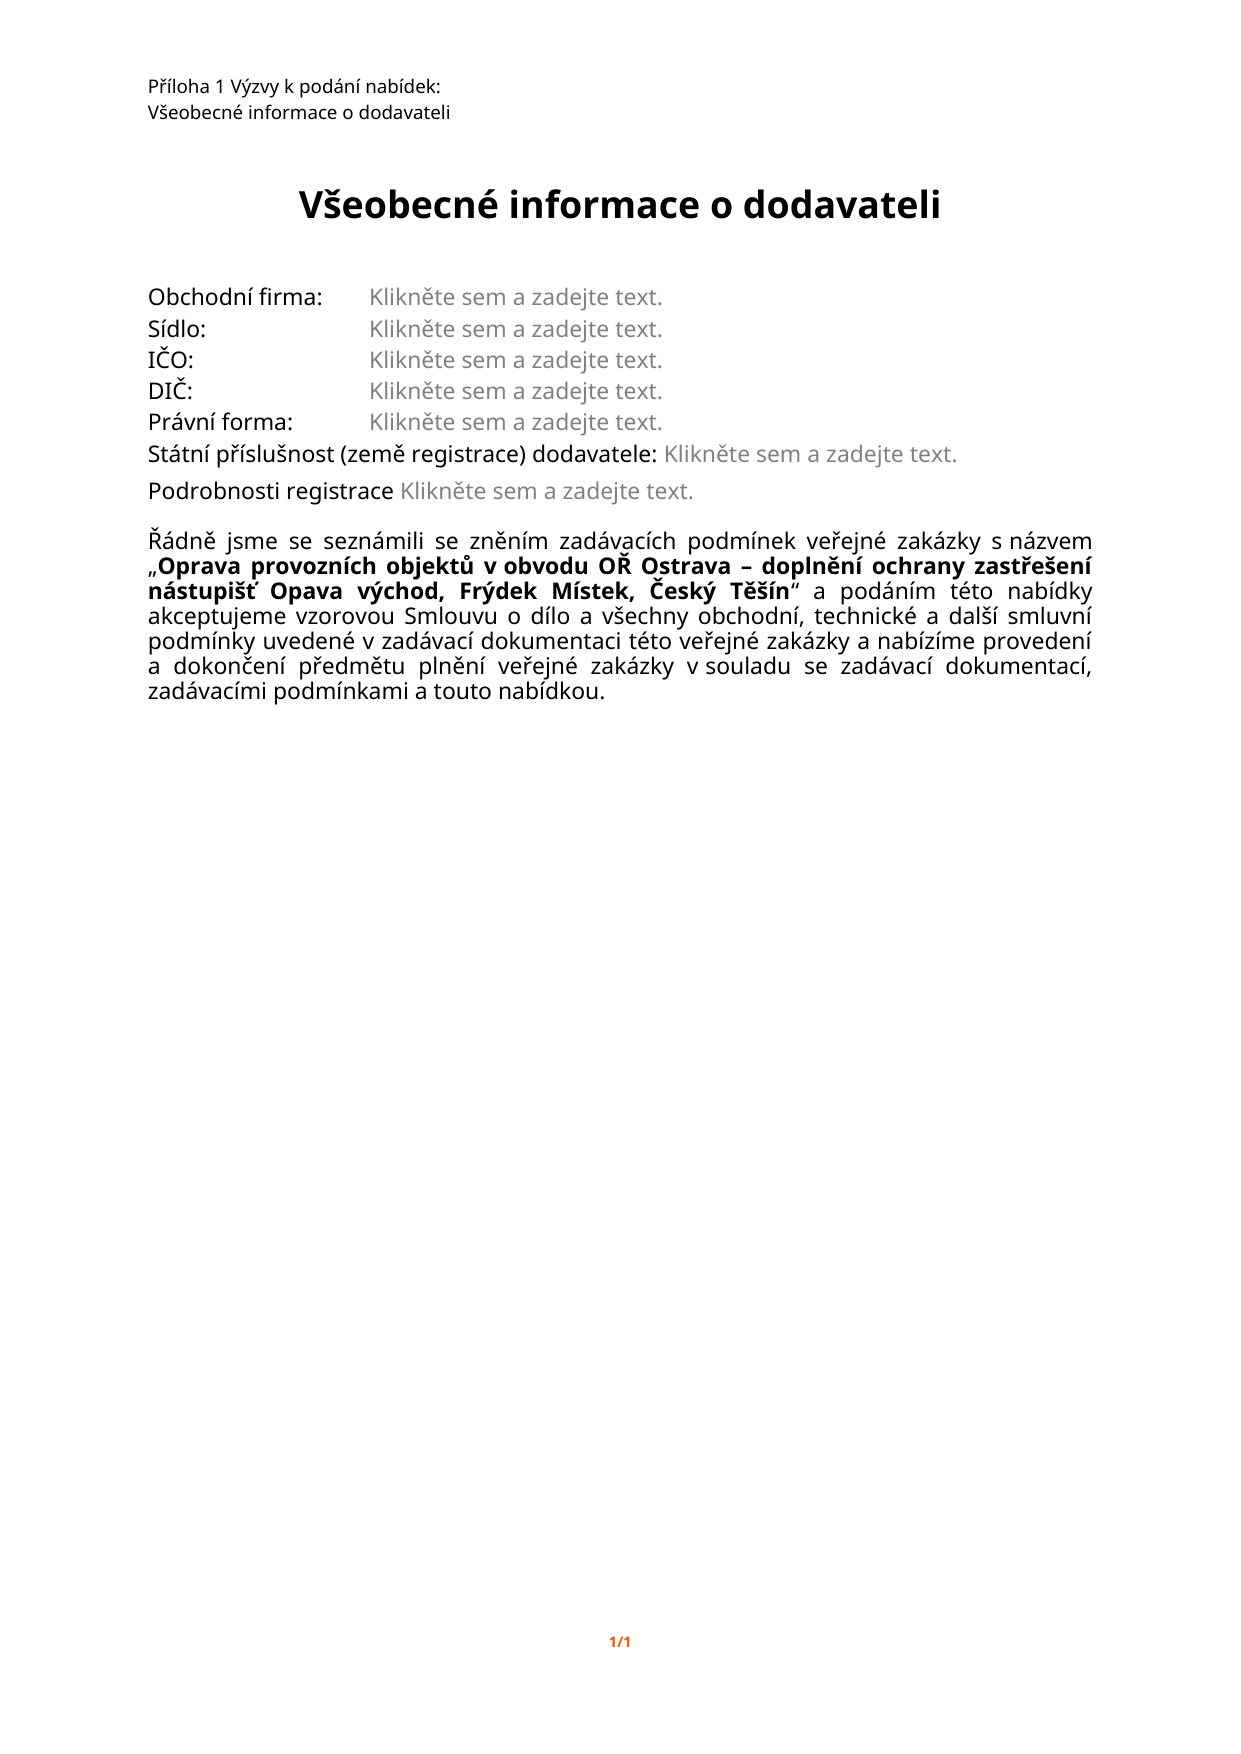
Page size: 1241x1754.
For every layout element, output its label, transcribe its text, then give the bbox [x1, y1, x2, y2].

text Řádně jsme se seznámili se zněním zadávacích podmínek veřejné zakázky s názvem „Oprava provozních objektů v obvodu OŘ Ostrava – doplnění ochrany zastřešení nástupišť Opava východ, Frýdek Místek, Český Těšín“ a podáním této nabídky akceptujeme vzorovou Smlouvu o dílo a všechny obchodní, technické a další smluvní podmínky uvedené v zadávací dokumentaci této veřejné zakázky a nabízíme provedení a dokončení předmětu plnění veřejné zakázky v souladu se zadávací dokumentací, zadávacími podmínkami a touto nabídkou. [148, 529, 1093, 704]
text Obchodní firma: [148, 286, 1093, 311]
title Všeobecné informace o dodavateli [148, 178, 1093, 229]
text Sídlo: [148, 317, 1093, 342]
text IČO: [148, 348, 1093, 373]
text Podrobnosti registrace [148, 479, 1093, 504]
text Státní příslušnost (země registrace) dodavatele: [148, 442, 1093, 467]
text DIČ: [148, 379, 1093, 404]
text Právní forma: [148, 411, 1093, 436]
